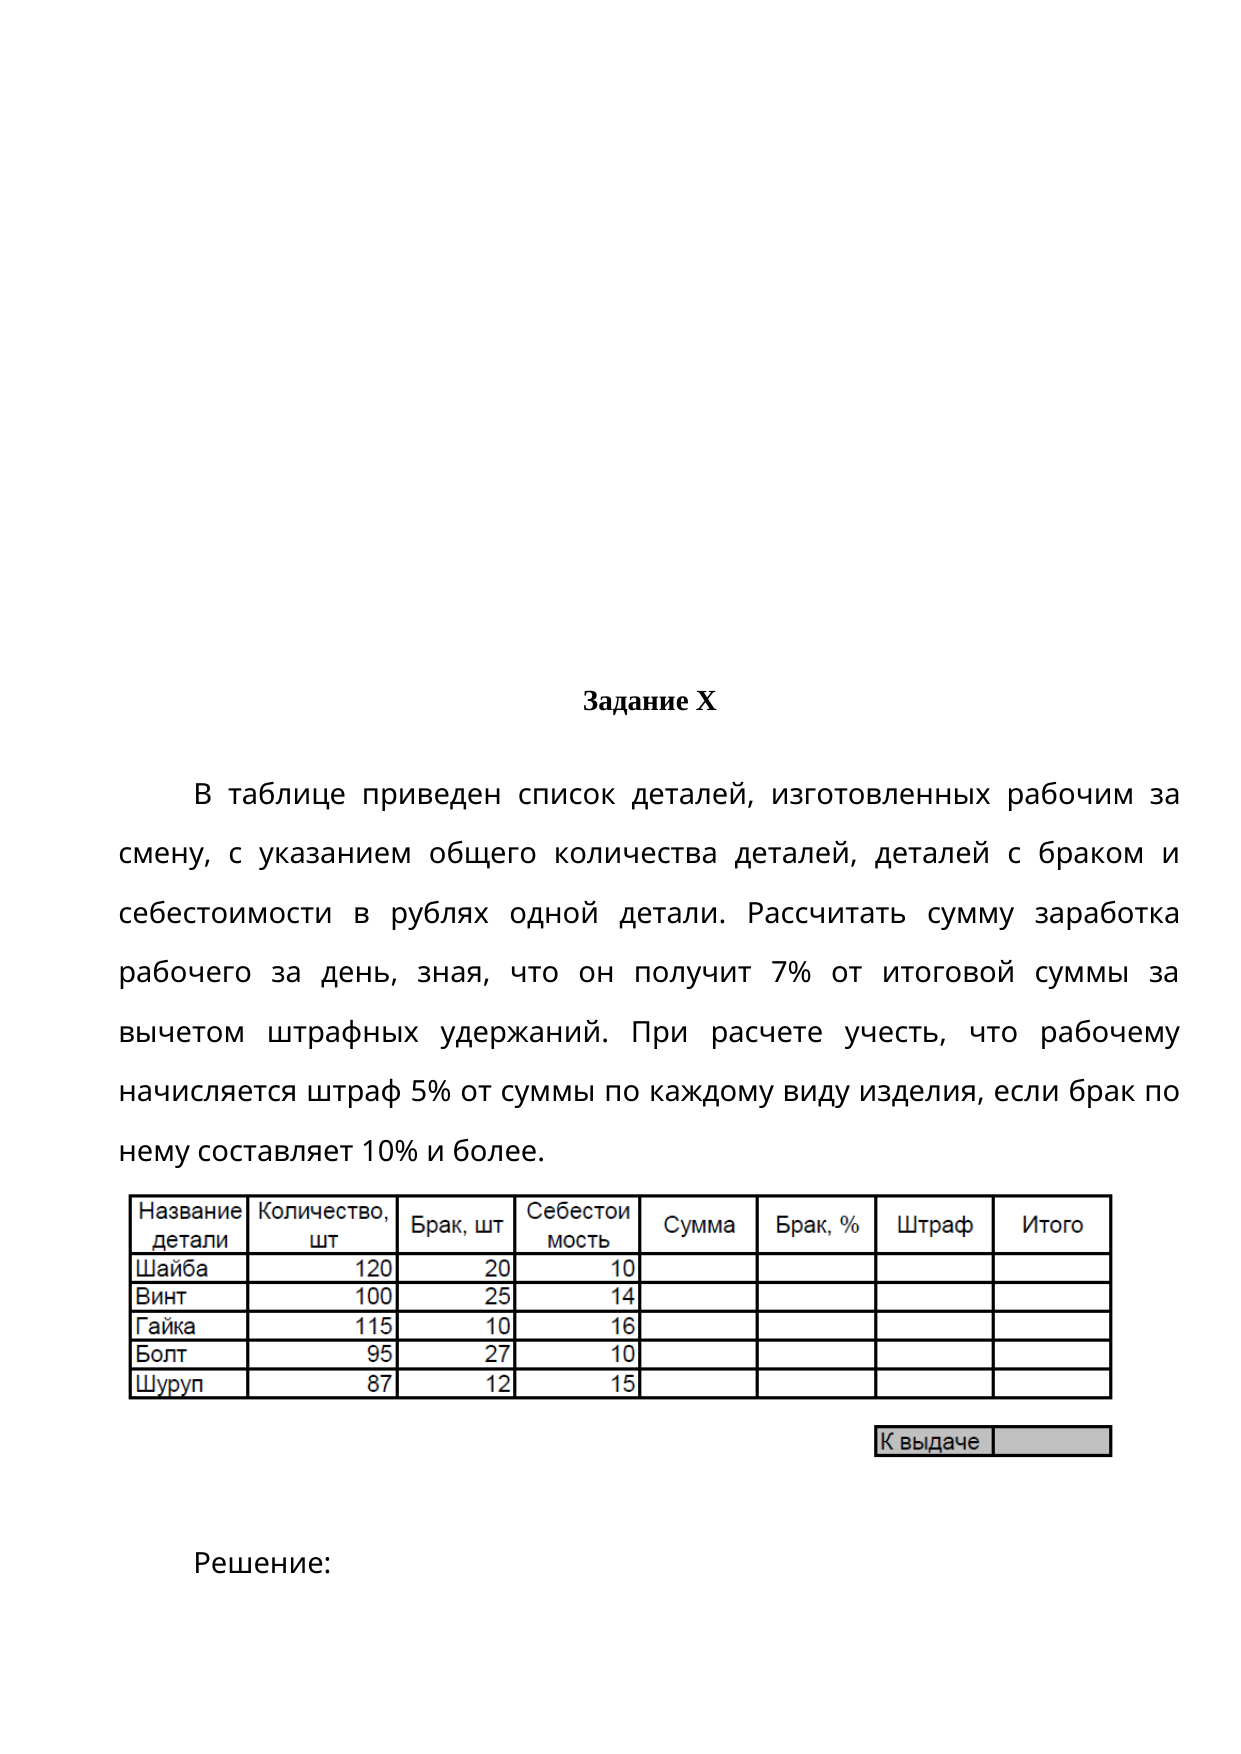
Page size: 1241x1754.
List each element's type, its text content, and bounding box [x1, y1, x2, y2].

text В таблице приведен список деталей, изготовленных рабочим за смену, с указанием общего количества деталей, деталей с браком и себестоимости в рублях одной детали. Рассчитать сумму заработка рабочего за день, зная, что он получит 7% от итоговой суммы за вычетом штрафных удержаний. При расчете учесть, что рабочему начисляется штраф 5% от суммы по каждому виду изделия, если брак по нему составляет 10% и более. [118, 773, 1181, 1170]
text Решение: [118, 1542, 1181, 1582]
picture [118, 1189, 1122, 1471]
subtitle Задание Х [118, 683, 1181, 717]
